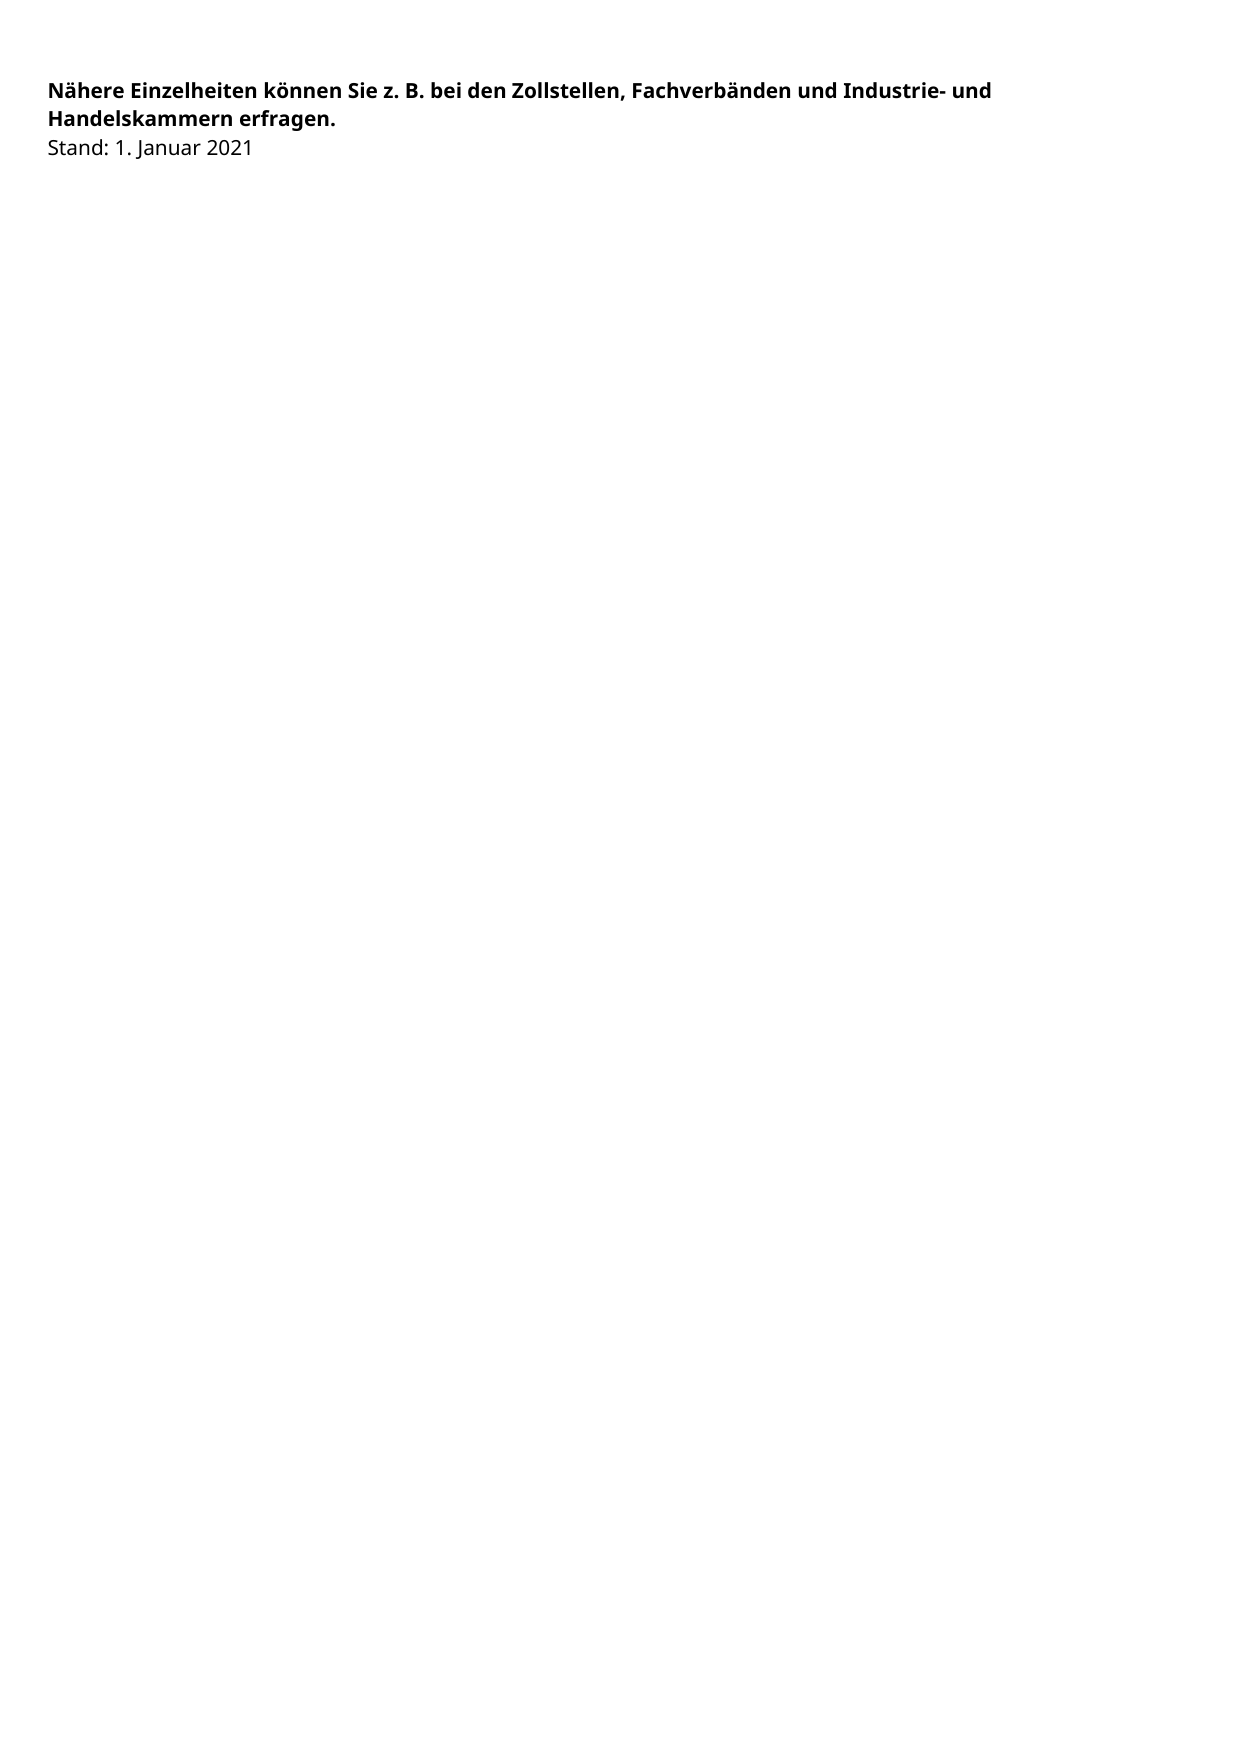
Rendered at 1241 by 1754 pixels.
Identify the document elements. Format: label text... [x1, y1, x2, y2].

text Stand: 1. Januar 2021 [47, 133, 1181, 161]
text Nähere Einzelheiten können Sie z. B. bei den Zollstellen, Fachverbänden und Industrie- und Handelskammern erfragen. [47, 76, 1181, 133]
